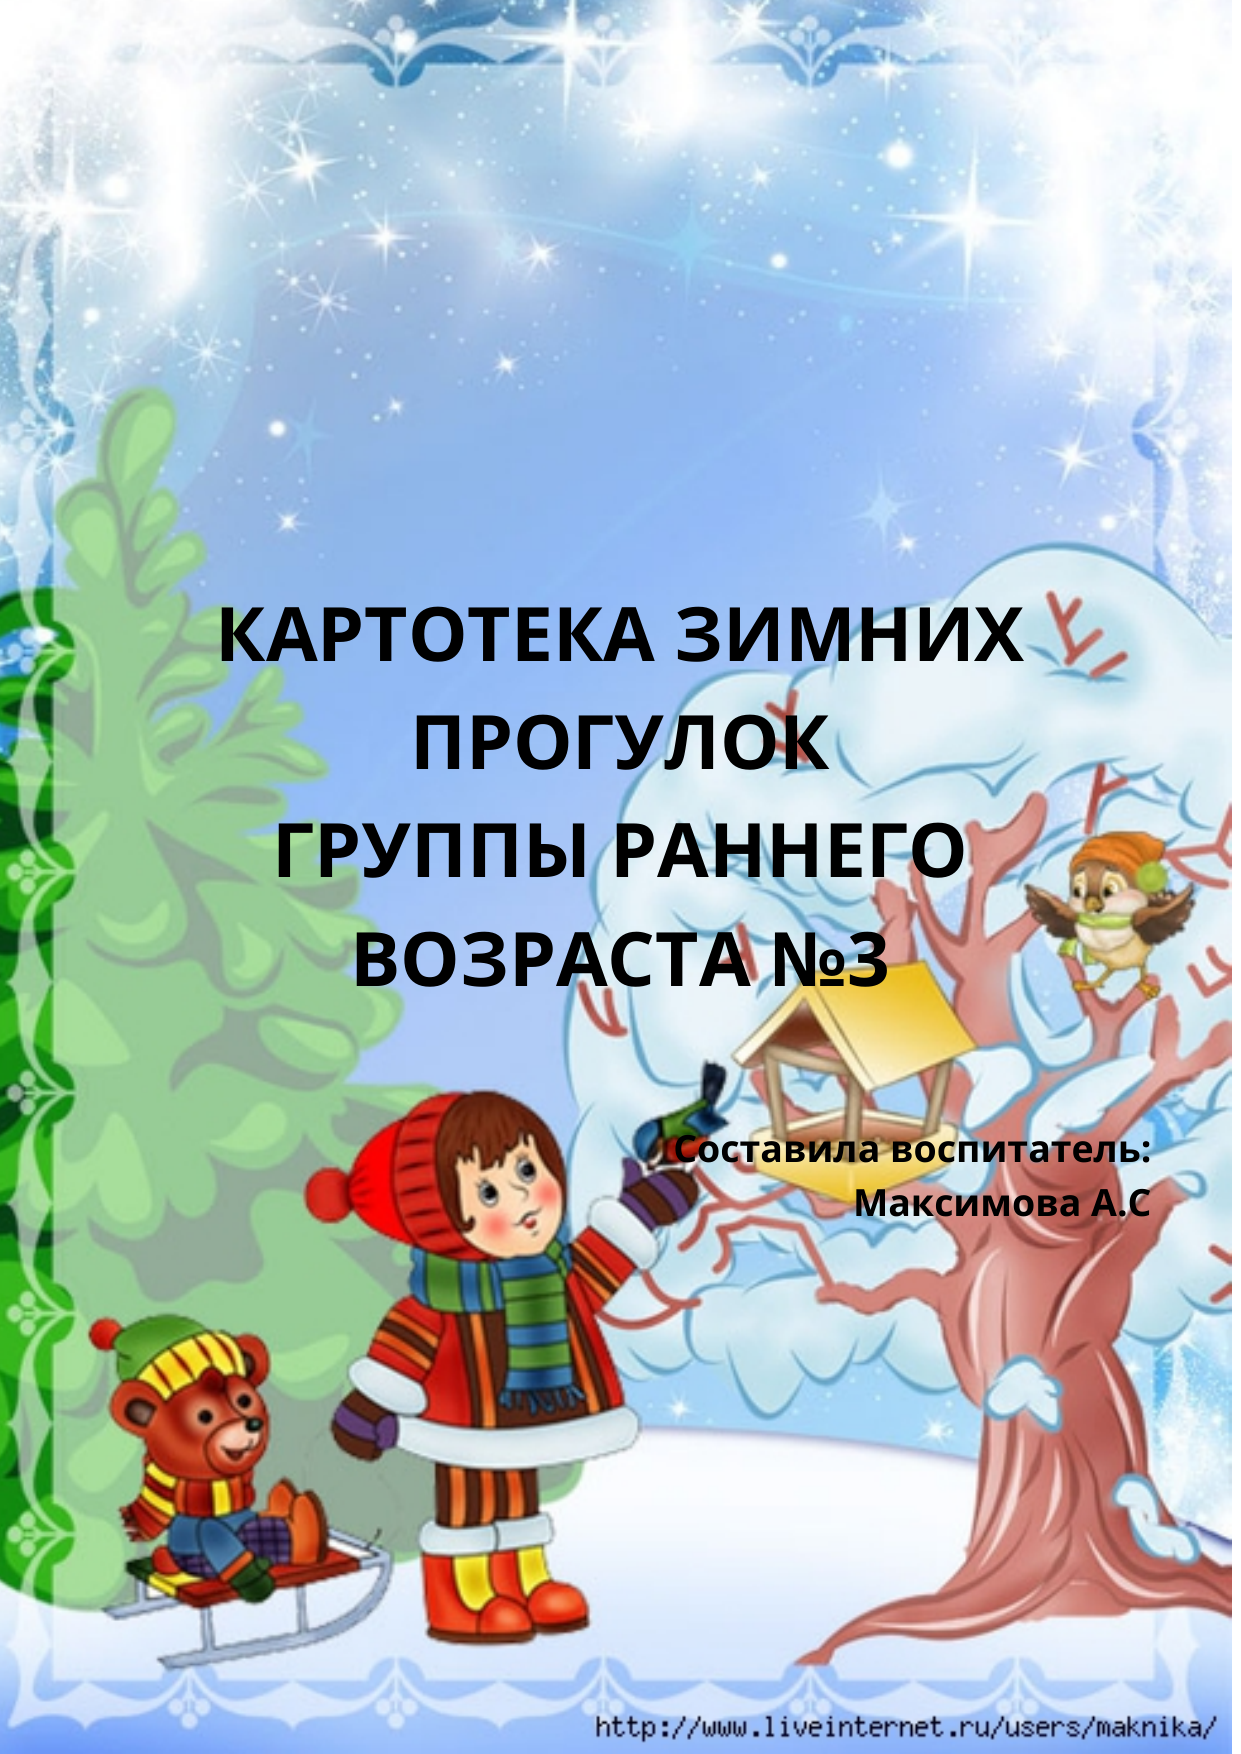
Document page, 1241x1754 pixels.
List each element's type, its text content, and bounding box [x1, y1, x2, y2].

text ВОЗРАСТА №3 [89, 906, 1152, 1008]
text Максимова А.С [89, 1176, 1152, 1227]
text ГРУППЫ РАННЕГО [89, 797, 1152, 900]
text КАРТОТЕКА ЗИМНИХ [89, 581, 1152, 683]
text Составила воспитатель: [89, 1122, 1152, 1173]
picture [0, 0, 1232, 1754]
text ПРОГУЛОК [89, 689, 1152, 791]
